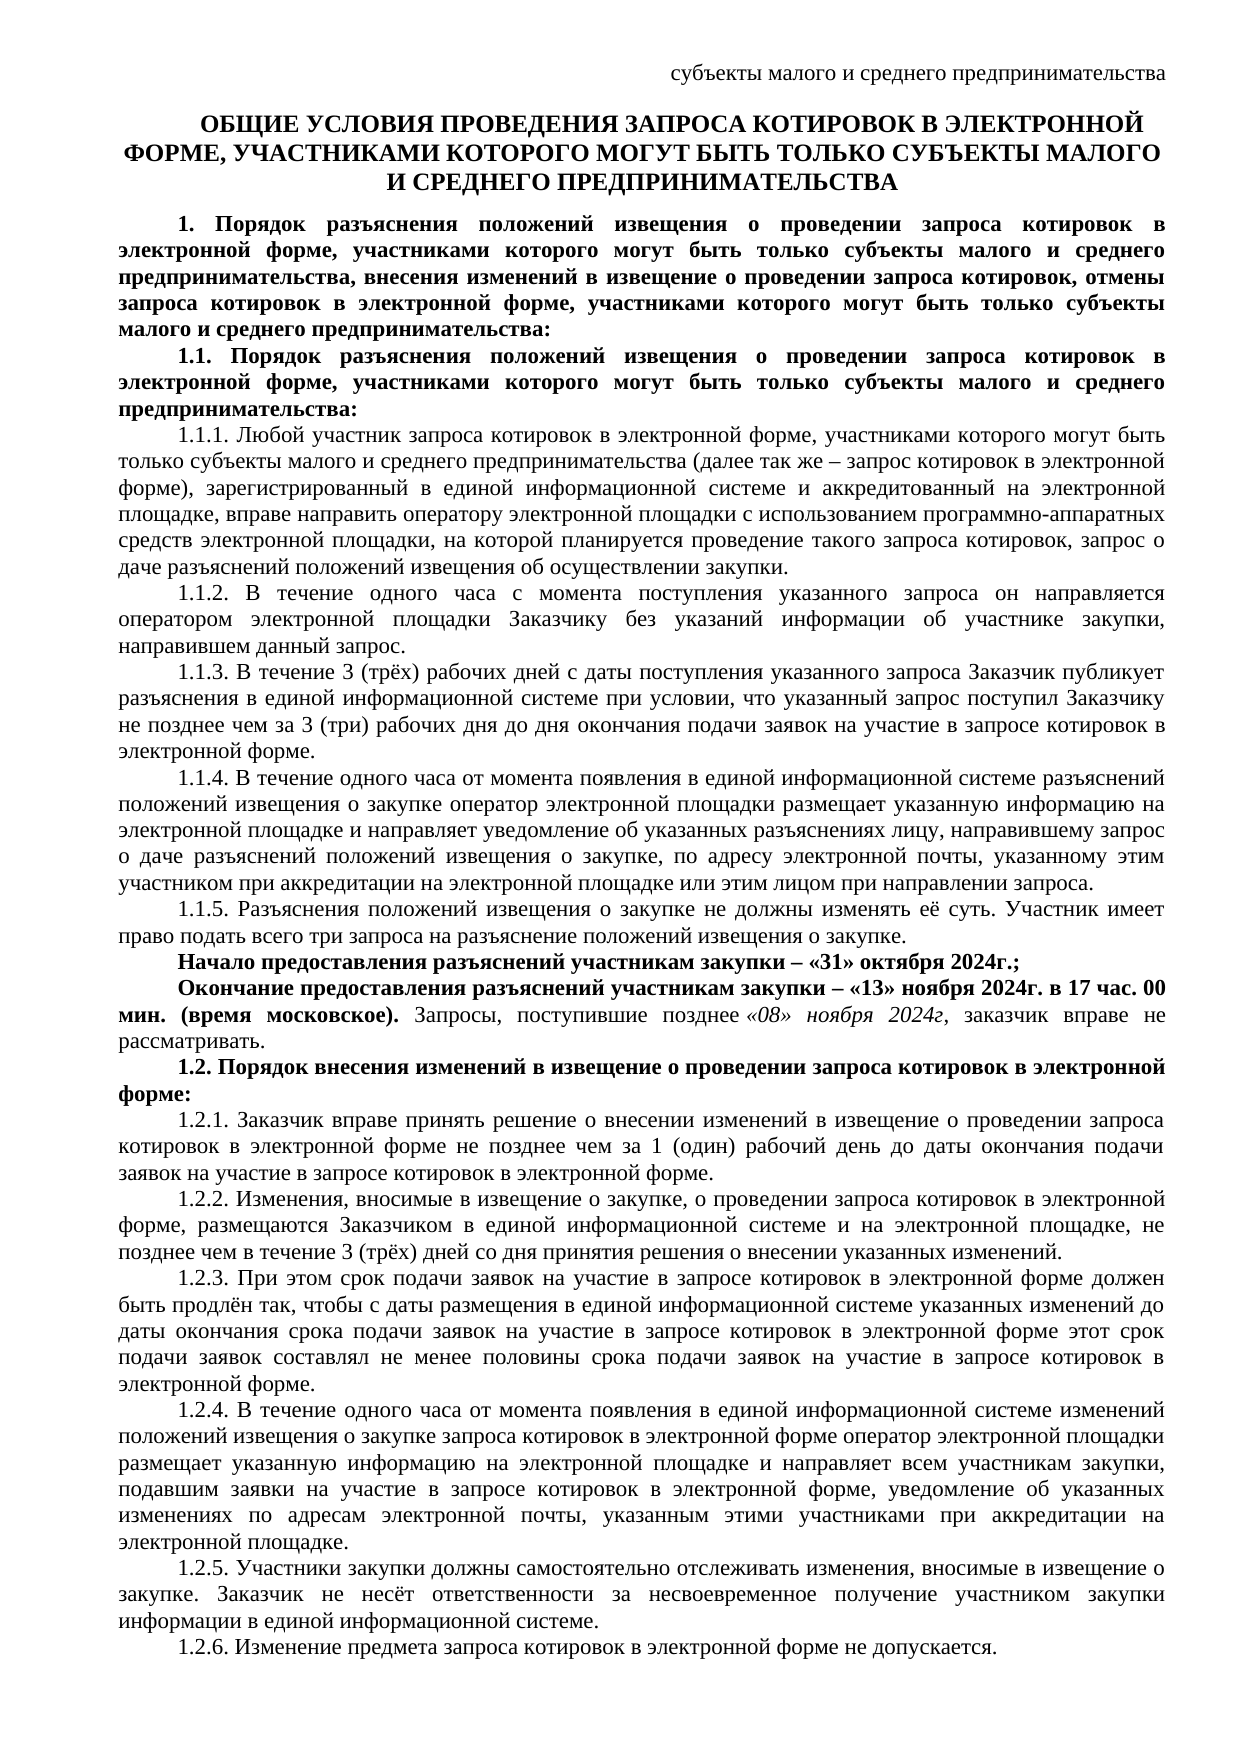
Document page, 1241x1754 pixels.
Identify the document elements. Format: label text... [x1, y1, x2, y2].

text 1.1.4. В течение одного часа от момента появления в единой информационной системе разъяснений положений извещения о закупке оператор электронной площадки размещает указанную информацию на электронной площадке и направляет уведомление об указанных разъяснениях лицу, направившему запрос о даче разъяснений положений извещения о закупке, по адресу электронной почты, указанному этим участником при аккредитации на электронной площадке или этим лицом при направлении запроса. [118, 763, 1167, 895]
text Окончание предоставления разъяснений участникам закупки – «13» ноября 2024г. в 17 час. 00 мин. (время московское). Запросы, поступившие позднее «08» ноября 2024г, заказчик вправе не рассматривать. [118, 974, 1167, 1053]
text Начало предоставления разъяснений участникам закупки – «31» октября 2024г.; [118, 948, 1167, 974]
text 1.1. Порядок разъяснения положений извещения о проведении запроса котировок в электронной форме, участниками которого могут быть только субъекты малого и среднего предпринимательства: [118, 342, 1167, 421]
text 1.2. Порядок внесения изменений в извещение о проведении запроса котировок в электронной форме: [118, 1053, 1167, 1106]
text 1.1.2. В течение одного часа с момента поступления указанного запроса он направляется оператором электронной площадки Заказчику без указаний информации об участнике закупки, направившем данный запрос. [118, 579, 1167, 658]
text 1.2.4. В течение одного часа от момента появления в единой информационной системе изменений положений извещения о закупке запроса котировок в электронной форме оператор электронной площадки размещает указанную информацию на электронной площадке и направляет всем участникам закупки, подавшим заявки на участие в запросе котировок в электронной форме, уведомление об указанных изменениях по адресам электронной почты, указанным этими участниками при аккредитации на электронной площадке. [118, 1396, 1167, 1554]
text 1.2.6. Изменение предмета запроса котировок в электронной форме не допускается. [118, 1633, 1167, 1659]
text 1.2.2. Изменения, вносимые в извещение о закупке, о проведении запроса котировок в электронной форме, размещаются Заказчиком в единой информационной системе и на электронной площадке, не позднее чем в течение 3 (трёх) дней со дня принятия решения о внесении указанных изменений. [118, 1185, 1167, 1264]
text 1.2.5. Участники закупки должны самостоятельно отслеживать изменения, вносимые в извещение о закупке. Заказчик не несёт ответственности за несвоевременное получение участником закупки информации в единой информационной системе. [118, 1554, 1167, 1633]
text 1.1.5. Разъяснения положений извещения о закупке не должны изменять её суть. Участник имеет право подать всего три запроса на разъяснение положений извещения о закупке. [118, 895, 1167, 948]
text 1.2.1. Заказчик вправе принять решение о внесении изменений в извещение о проведении запроса котировок в электронной форме не позднее чем за 1 (один) рабочий день до даты окончания подачи заявок на участие в запросе котировок в электронной форме. [118, 1106, 1167, 1185]
text ОБЩИЕ УСЛОВИЯ ПРОВЕДЕНИЯ ЗАПРОСА КОТИРОВОК В ЭЛЕКТРОННОЙ ФОРМЕ, УЧАСТНИКАМИ КОТОРОГО МОГУТ БЫТЬ ТОЛЬКО СУБЪЕКТЫ МАЛОГО И СРЕДНЕГО ПРЕДПРИНИМАТЕЛЬСТВА [118, 109, 1167, 196]
text 1. Порядок разъяснения положений извещения о проведении запроса котировок в электронной форме, участниками которого могут быть только субъекты малого и среднего предпринимательства, внесения изменений в извещение о проведении запроса котировок, отмены запроса котировок в электронной форме, участниками которого могут быть только субъекты малого и среднего предпринимательства: [118, 210, 1167, 342]
text 1.1.3. В течение 3 (трёх) рабочих дней с даты поступления указанного запроса Заказчик публикует разъяснения в единой информационной системе при условии, что указанный запрос поступил Заказчику не позднее чем за 3 (три) рабочих дня до дня окончания подачи заявок на участие в запросе котировок в электронной форме. [118, 658, 1167, 763]
text субъекты малого и среднего предпринимательства [118, 59, 1167, 85]
text 1.2.3. При этом срок подачи заявок на участие в запросе котировок в электронной форме должен быть продлён так, чтобы с даты размещения в единой информационной системе указанных изменений до даты окончания срока подачи заявок на участие в запросе котировок в электронной форме этот срок подачи заявок составлял не менее половины срока подачи заявок на участие в запросе котировок в электронной форме. [118, 1264, 1167, 1396]
text 1.1.1. Любой участник запроса котировок в электронной форме, участниками которого могут быть только субъекты малого и среднего предпринимательства (далее так же – запрос котировок в электронной форме), зарегистрированный в единой информационной системе и аккредитованный на электронной площадке, вправе направить оператору электронной площадки с использованием программно-аппаратных средств электронной площадки, на которой планируется проведение такого запроса котировок, запрос о даче разъяснений положений извещения об осуществлении закупки. [118, 421, 1167, 579]
